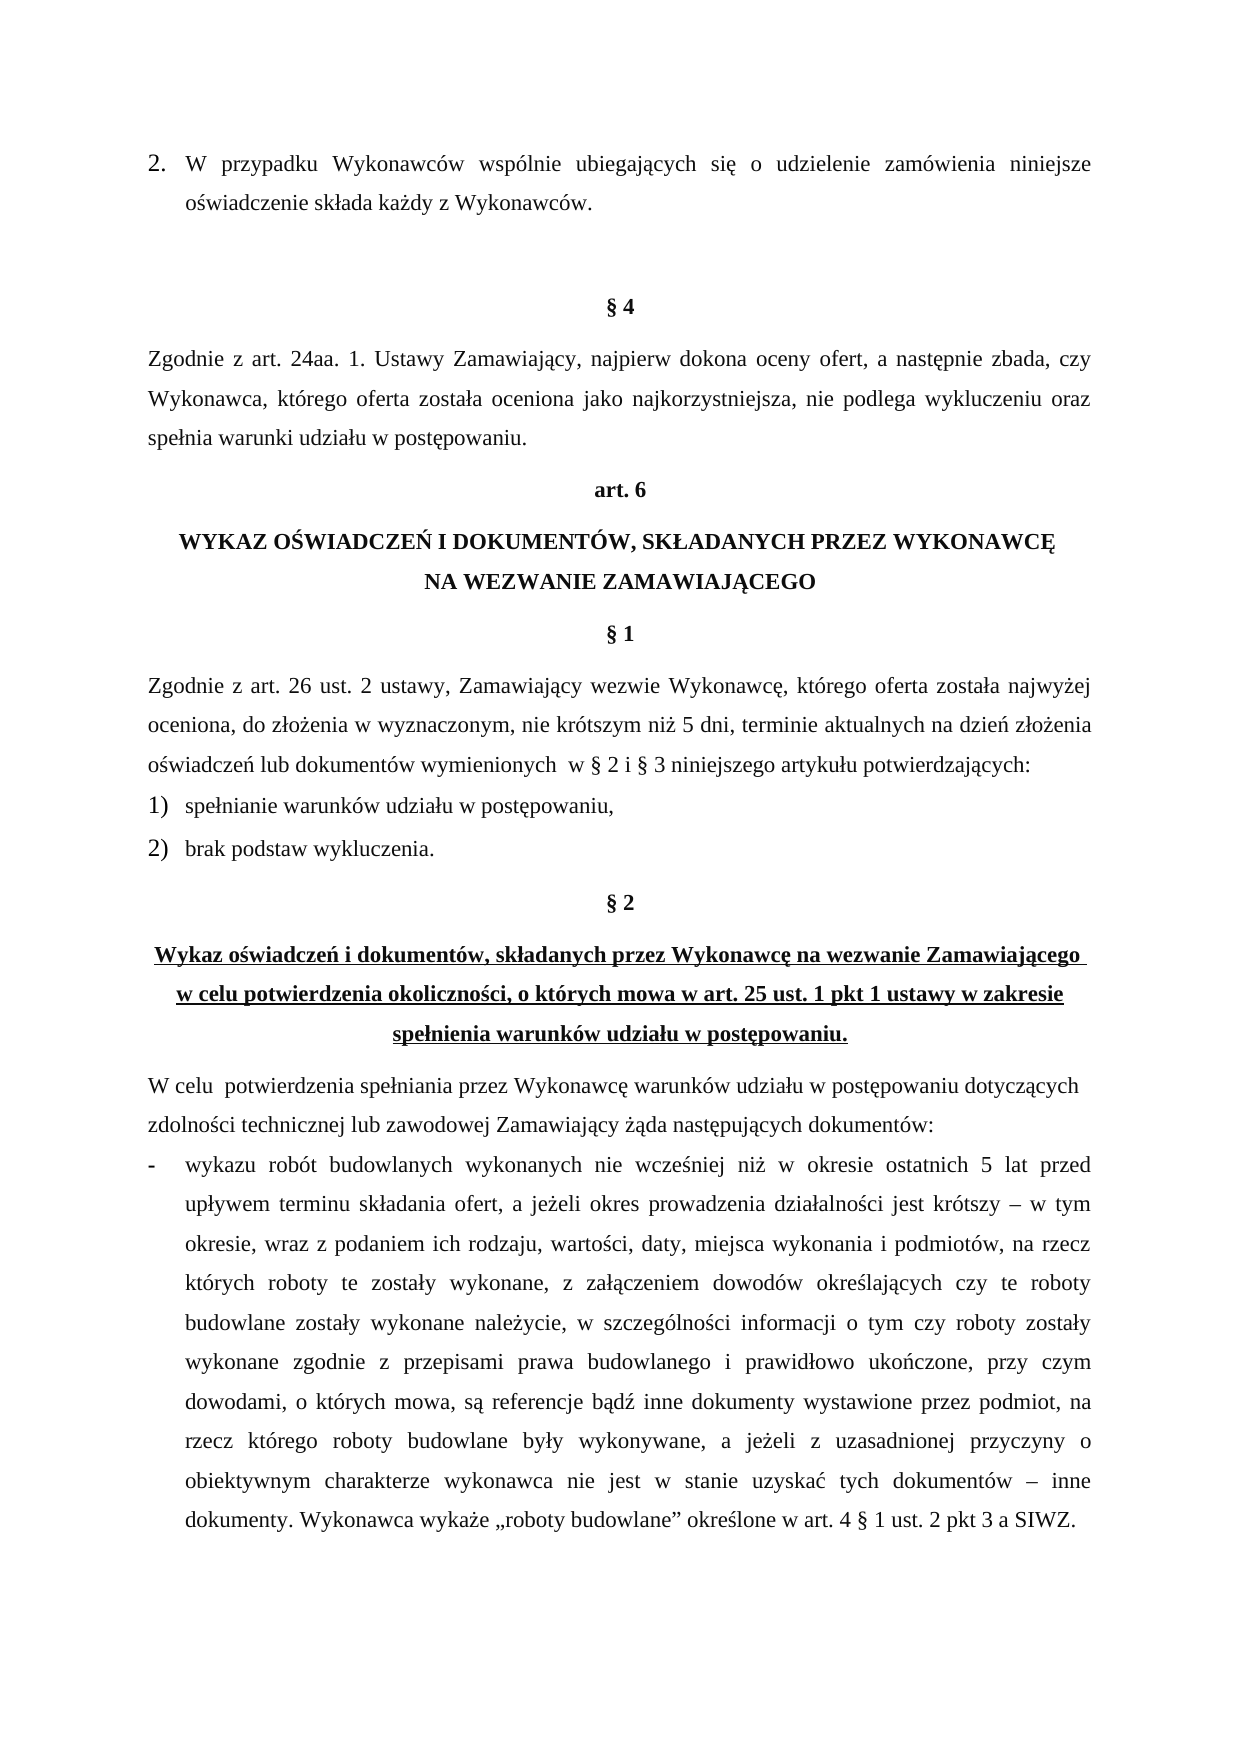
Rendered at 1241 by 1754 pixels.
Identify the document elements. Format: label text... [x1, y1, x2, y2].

text WYKAZ OŚWIADCZEŃ I DOKUMENTÓW, SKŁADANYCH PRZEZ WYKONAWCĘ NA WEZWANIE ZAMAWIAJĄCEGO [148, 528, 1093, 594]
text Zgodnie z art. 24aa. 1. Ustawy Zamawiający, najpierw dokona oceny ofert, a następnie zbada, czy Wykonawca, którego oferta została oceniona jako najkorzystniejsza, nie podlega wykluczeniu oraz spełnia warunki udziału w postępowaniu. [148, 345, 1093, 451]
list spełnianie warunków udziału w postępowaniu, [148, 790, 1093, 819]
text art. 6 [148, 476, 1093, 503]
text § 4 [148, 293, 1093, 320]
text § 1 [148, 620, 1093, 646]
text Zgodnie z art. 26 ust. 2 ustawy, Zamawiający wezwie Wykonawcę, którego oferta została najwyżej oceniona, do złożenia w wyznaczonym, nie krótszym niż 5 dni, terminie aktualnych na dzień złożenia oświadczeń lub dokumentów wymienionych w § 2 i § 3 niniejszego artykułu potwierdzających: [148, 672, 1093, 777]
text § 2 [148, 889, 1093, 915]
list wykazu robót budowlanych wykonanych nie wcześniej niż w okresie ostatnich 5 lat przed upływem terminu składania ofert, a jeżeli okres prowadzenia działalności jest krótszy – w tym okresie, wraz z podaniem ich rodzaju, wartości, daty, miejsca wykonania i podmiotów, na rzecz których roboty te zostały wykonane, z załączeniem dowodów określających czy te roboty budowlane zostały wykonane należycie, w szczególności informacji o tym czy roboty zostały wykonane zgodnie z przepisami prawa budowlanego i prawidłowo ukończone, przy czym dowodami, o których mowa, są referencje bądź inne dokumenty wystawione przez podmiot, na rzecz którego roboty budowlane były wykonywane, a jeżeli z uzasadnionej przyczyny o obiektywnym charakterze wykonawca nie jest w stanie uzyskać tych dokumentów – inne dokumenty. Wykonawca wykaże „roboty budowlane” określone w art. 4 § 1 ust. 2 pkt 3 a SIWZ. [148, 1151, 1093, 1532]
list brak podstaw wykluczenia. [148, 833, 1093, 862]
list W przypadku Wykonawców wspólnie ubiegających się o udzielenie zamówienia niniejsze oświadczenie składa każdy z Wykonawców. [148, 148, 1093, 216]
text Wykaz oświadczeń i dokumentów, składanych przez Wykonawcę na wezwanie Zamawiającego w celu potwierdzenia okoliczności, o których mowa w art. 25 ust. 1 pkt 1 ustawy w zakresie spełnienia warunków udziału w postępowaniu. [148, 941, 1093, 1046]
text W celu potwierdzenia spełniania przez Wykonawcę warunków udziału w postępowaniu dotyczących zdolności technicznej lub zawodowej Zamawiający żąda następujących dokumentów: [148, 1072, 1093, 1138]
